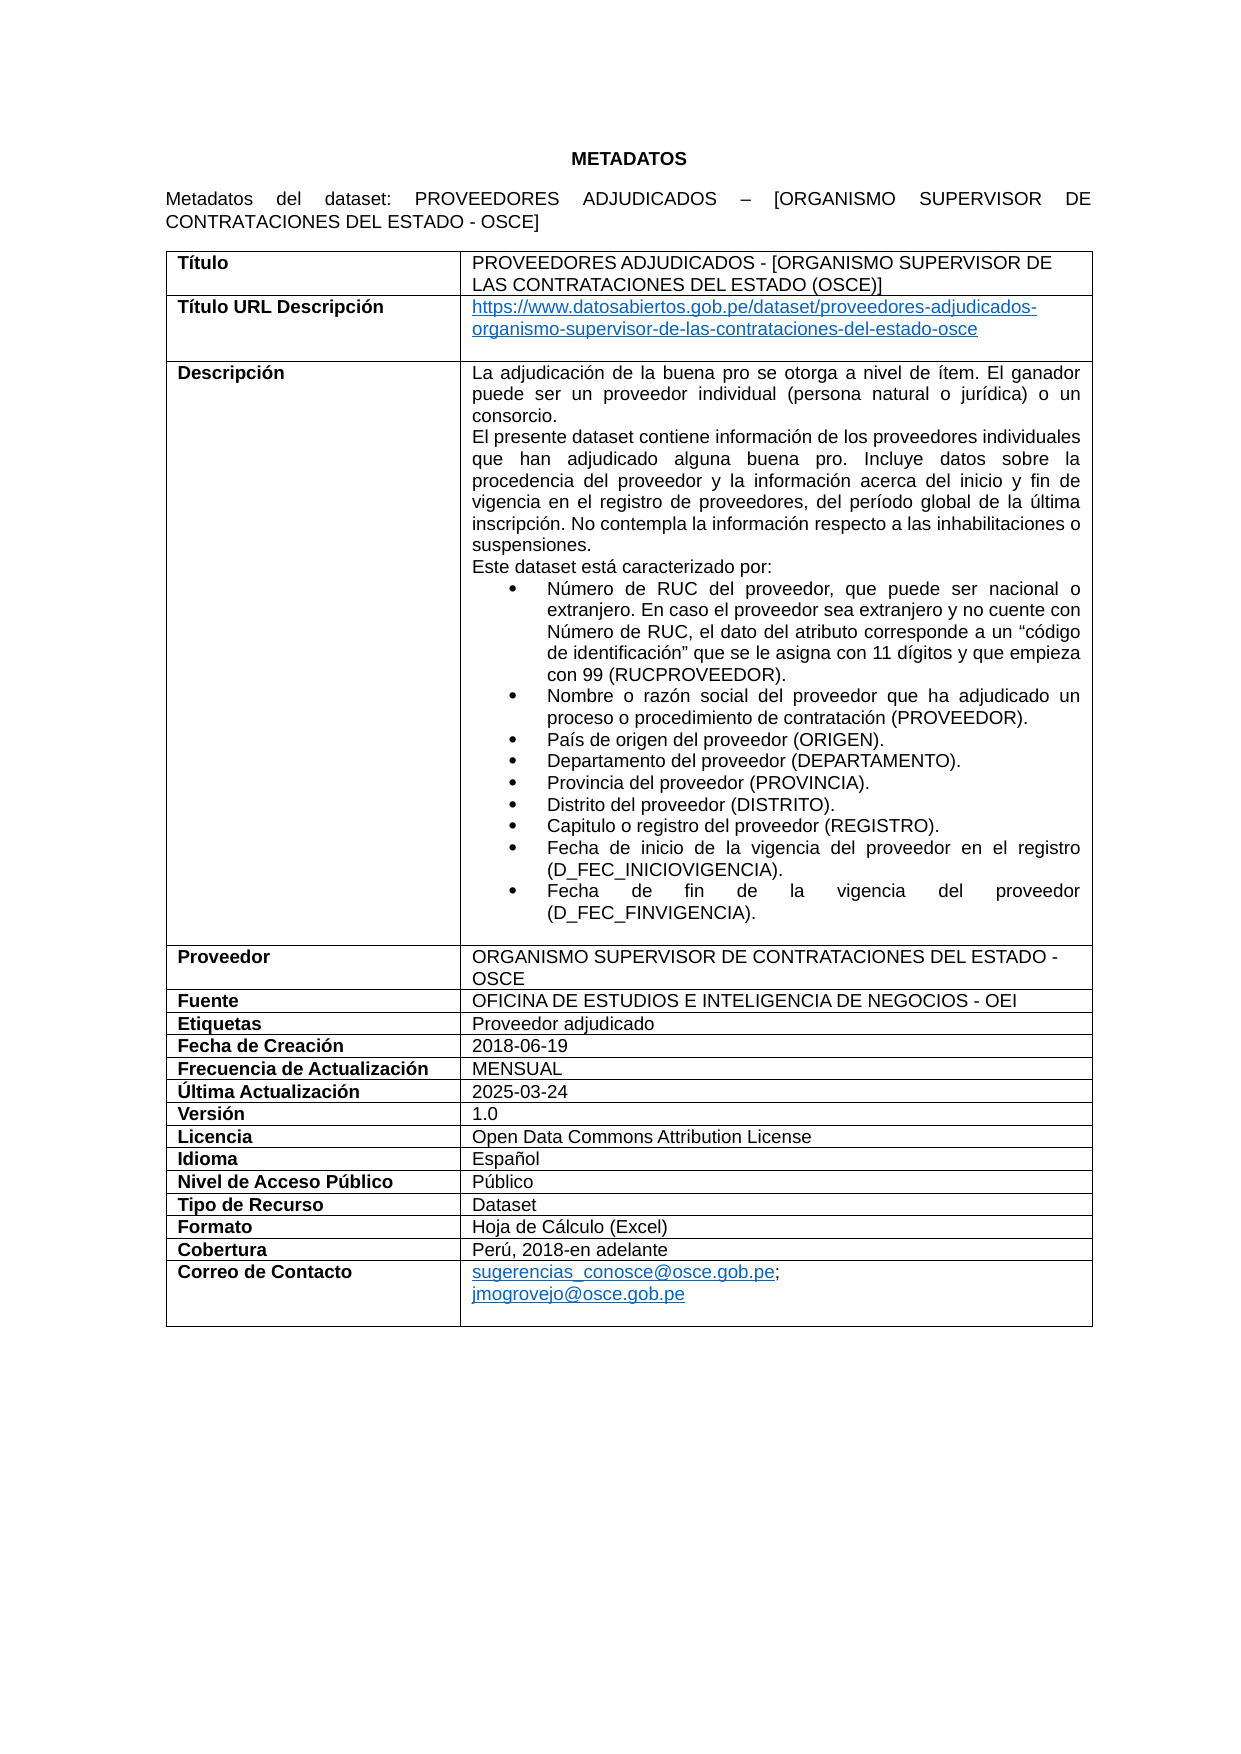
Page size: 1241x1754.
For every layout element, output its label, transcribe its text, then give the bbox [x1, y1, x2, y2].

table_cell Frecuencia de Actualización [167, 1058, 460, 1079]
table_cell Cobertura [167, 1239, 460, 1260]
table_cell Proveedor adjudicado [461, 1013, 1092, 1034]
table_cell La adjudicación de la buena pro se otorga a nivel de ítem. El ganador puede ser un proveedor individual (persona natural o jurídica) o un consorcio. El presente dataset contiene información de los proveedores individuales que han adjudicado alguna buena pro. Incluye datos sobre la procedencia del proveedor y la información acerca del inicio y fin de vigencia en el registro de proveedores, del período global de la última inscripción. No contempla la información respecto a las inhabilitaciones o suspensiones. Este dataset está caracterizado por: Número de RUC del proveedor, que puede ser nacional o extranjero. En caso el proveedor sea extranjero y no cuente con Número de RUC, el dato del atributo corresponde a un “código de identificación” que se le asigna con 11 dígitos y que empieza con 99 (RUCPROVEEDOR). Nombre o razón social del proveedor que ha adjudicado un proceso o procedimiento de contratación (PROVEEDOR). País de origen del proveedor (ORIGEN). Departamento del proveedor (DEPARTAMENTO). Provincia del proveedor (PROVINCIA). Distrito del proveedor (DISTRITO). Capitulo o registro del proveedor (REGISTRO). Fecha de inicio de la vigencia del proveedor en el registro (D_FEC_INICIOVIGENCIA). Fecha de fin de la vigencia del proveedor (D_FEC_FINVIGENCIA). [461, 362, 1092, 945]
table_cell Descripción [167, 362, 460, 945]
table_cell 2025-03-24 [461, 1080, 1092, 1102]
table_cell sugerencias_conosce@osce.gob.pe; jmogrovejo@osce.gob.pe [461, 1261, 1092, 1326]
table_cell Fecha de Creación [167, 1035, 460, 1057]
table_cell Perú, 2018-en adelante [461, 1239, 1092, 1260]
table_cell Formato [167, 1216, 460, 1238]
table_cell 2018-06-19 [461, 1035, 1092, 1057]
table_cell Público [461, 1171, 1092, 1192]
table_cell Correo de Contacto [167, 1261, 460, 1326]
table_cell Idioma [167, 1148, 460, 1170]
table_cell Fuente [167, 990, 460, 1012]
table_cell Versión [167, 1103, 460, 1124]
table_cell Dataset [461, 1194, 1092, 1215]
table_cell MENSUAL [461, 1058, 1092, 1079]
text Metadatos del dataset: PROVEEDORES ADJUDICADOS – [ORGANISMO SUPERVISOR DE CONTRATACIONES DEL ESTADO - OSCE] [165, 188, 1092, 232]
table_header Título [167, 252, 460, 295]
table_cell OFICINA DE ESTUDIOS E INTELIGENCIA DE NEGOCIOS - OEI [461, 990, 1092, 1012]
table_cell Nivel de Acceso Público [167, 1171, 460, 1192]
table_cell Hoja de Cálculo (Excel) [461, 1216, 1092, 1238]
text METADATOS [165, 148, 1092, 169]
table_cell Proveedor [167, 946, 460, 989]
table_cell Español [461, 1148, 1092, 1170]
table_cell Open Data Commons Attribution License [461, 1126, 1092, 1147]
table_cell ORGANISMO SUPERVISOR DE CONTRATACIONES DEL ESTADO - OSCE [461, 946, 1092, 989]
table_cell Licencia [167, 1126, 460, 1147]
table_cell https://www.datosabiertos.gob.pe/dataset/proveedores-adjudicados-organismo-supervisor-de-las-contrataciones-del-estado-osce [461, 296, 1092, 361]
table_cell 1.0 [461, 1103, 1092, 1124]
table_cell Tipo de Recurso [167, 1194, 460, 1215]
table_cell Etiquetas [167, 1013, 460, 1034]
table_cell Última Actualización [167, 1080, 460, 1102]
table_header PROVEEDORES ADJUDICADOS - [ORGANISMO SUPERVISOR DE LAS CONTRATACIONES DEL ESTADO (OSCE)] [461, 252, 1092, 295]
table_cell Título URL Descripción [167, 296, 460, 361]
